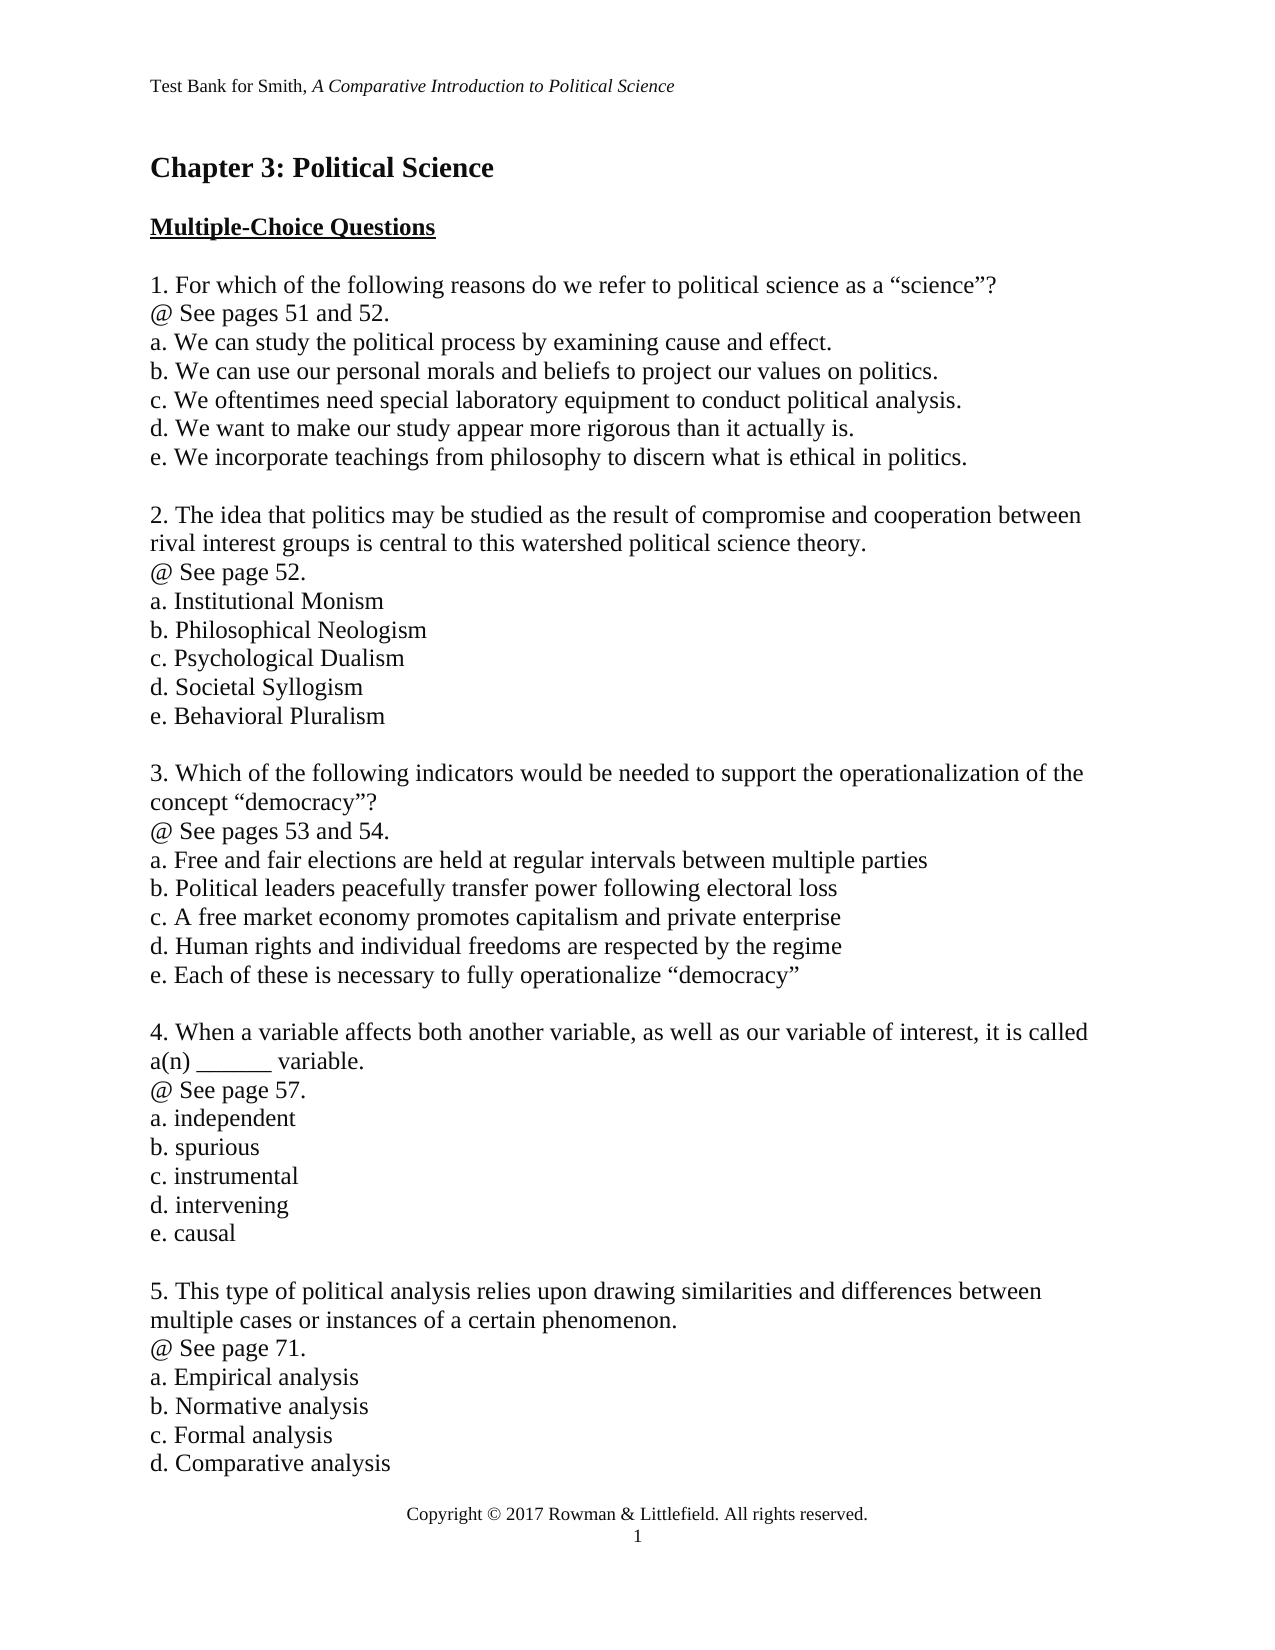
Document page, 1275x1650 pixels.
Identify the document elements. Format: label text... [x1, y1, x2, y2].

text 2. The idea that politics may be studied as the result of compromise and cooperation between rival interest groups is central to this watershed political science theory. [150, 500, 1125, 557]
text b. Normative analysis [150, 1391, 1125, 1420]
text c. We oftentimes need special laboratory equipment to conduct political analysis. [150, 385, 1125, 413]
text a. Free and fair elections are held at regular intervals between multiple parties [150, 845, 1125, 873]
text Chapter 3: Political Science [150, 150, 1125, 183]
text a. Empirical analysis [150, 1362, 1125, 1391]
text d. Societal Syllogism [150, 672, 1125, 701]
text d. We want to make our study appear more rigorous than it actually is. [150, 413, 1125, 442]
text 5. This type of political analysis relies upon drawing similarities and differences between multiple cases or instances of a certain phenomenon. [150, 1276, 1125, 1333]
text Multiple-Choice Questions [150, 212, 1125, 241]
text e. Each of these is necessary to fully operationalize “democracy” [150, 960, 1125, 988]
text e. causal [150, 1218, 1125, 1247]
text 3. Which of the following indicators would be needed to support the operationalization of the concept “democracy”? [150, 758, 1125, 816]
text @ See page 52. [150, 557, 1125, 586]
text b. We can use our personal morals and beliefs to project our values on politics. [150, 356, 1125, 385]
text b. spurious [150, 1132, 1125, 1161]
text e. We incorporate teachings from philosophy to discern what is ethical in politics. [150, 442, 1125, 471]
text @ See pages 51 and 52. [150, 298, 1125, 327]
text b. Philosophical Neologism [150, 615, 1125, 643]
text a. Institutional Monism [150, 586, 1125, 615]
text d. intervening [150, 1190, 1125, 1218]
text c. instrumental [150, 1161, 1125, 1190]
text @ See page 57. [150, 1075, 1125, 1103]
text e. Behavioral Pluralism [150, 701, 1125, 730]
text c. Formal analysis [150, 1420, 1125, 1448]
text 4. When a variable affects both another variable, as well as our variable of interest, it is called a(n) ______ variable. [150, 1017, 1125, 1075]
text c. Psychological Dualism [150, 643, 1125, 672]
text d. Human rights and individual freedoms are respected by the regime [150, 931, 1125, 960]
text 1. For which of the following reasons do we refer to political science as a “science”? [150, 270, 1125, 298]
text @ See pages 53 and 54. [150, 816, 1125, 845]
text d. Comparative analysis [150, 1448, 1125, 1477]
text c. A free market economy promotes capitalism and private enterprise [150, 902, 1125, 931]
text b. Political leaders peacefully transfer power following electoral loss [150, 873, 1125, 902]
text a. We can study the political process by examining cause and effect. [150, 327, 1125, 356]
text a. independent [150, 1103, 1125, 1132]
text @ See page 71. [150, 1333, 1125, 1362]
